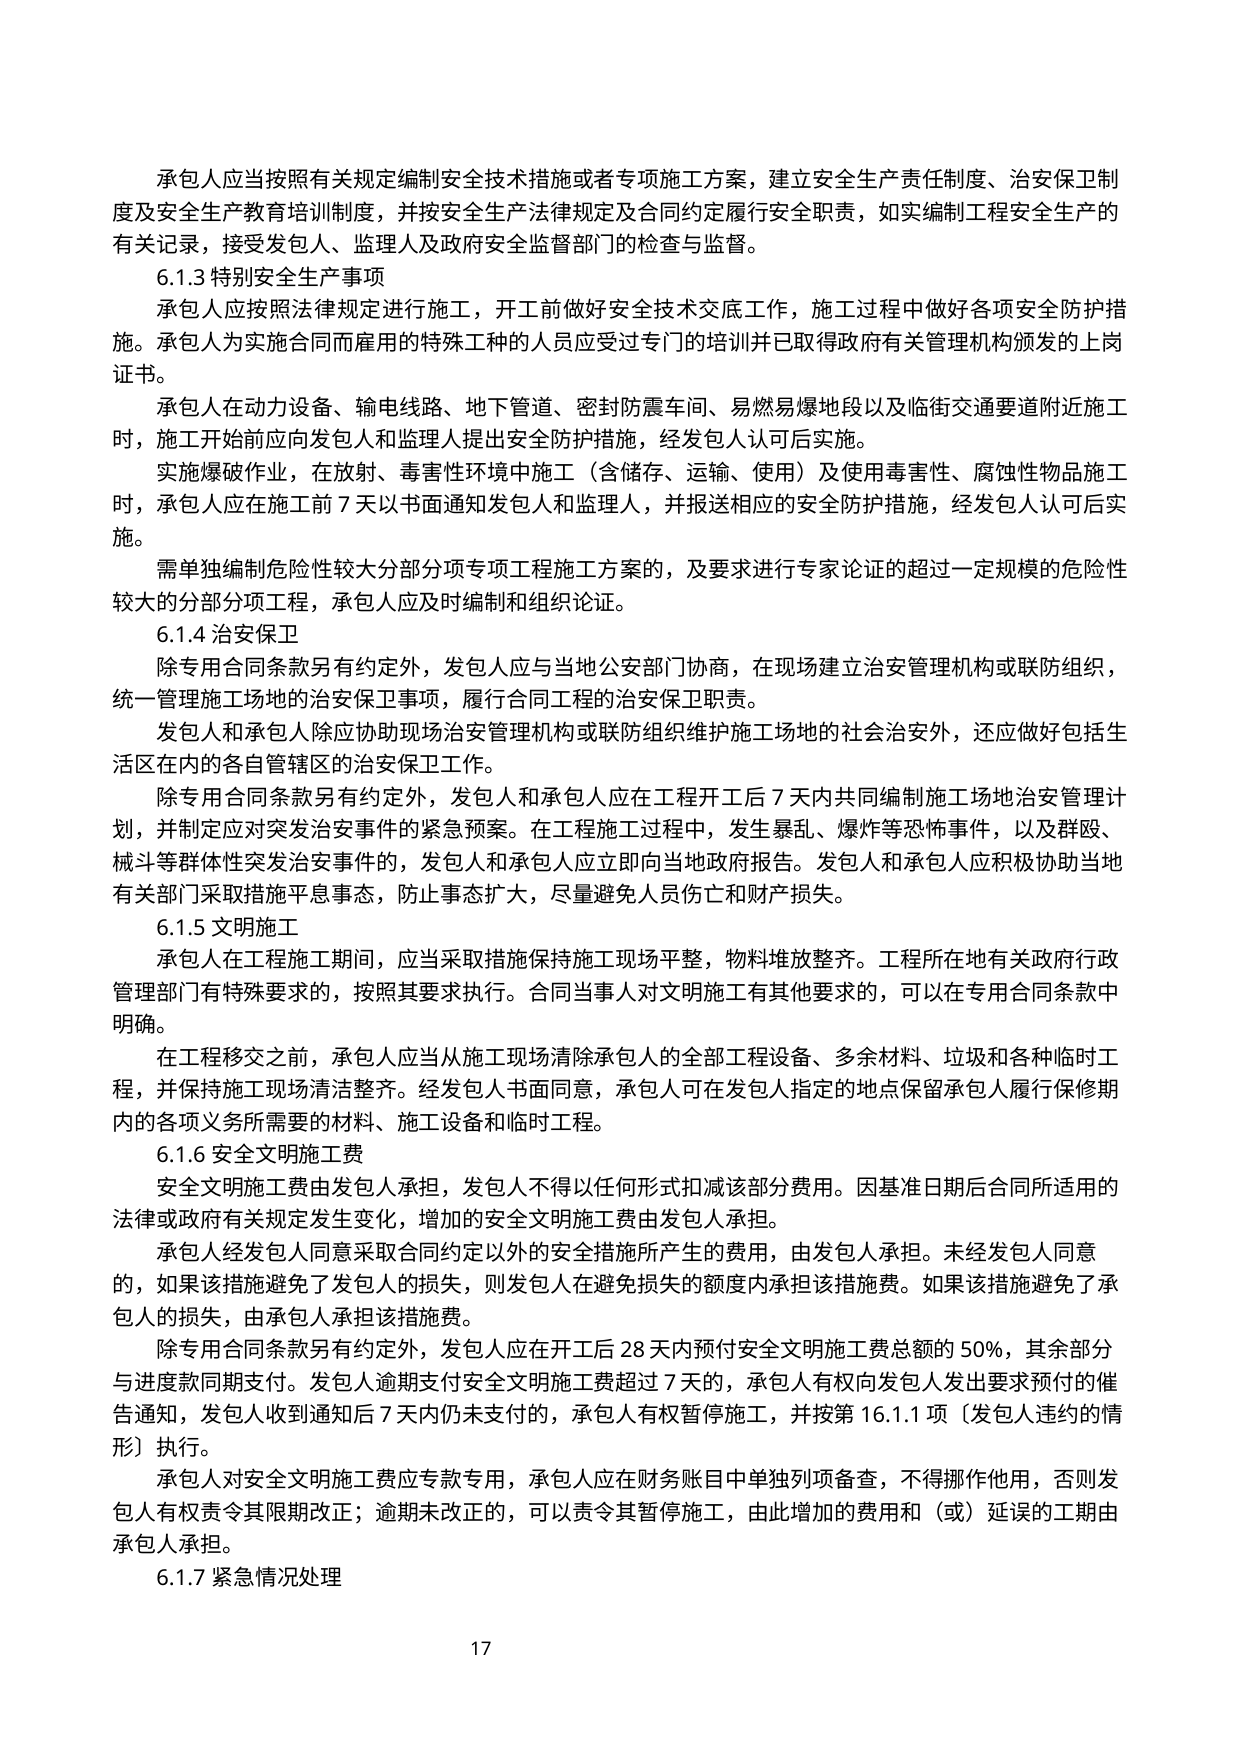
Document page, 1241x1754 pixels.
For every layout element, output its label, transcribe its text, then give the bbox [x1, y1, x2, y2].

text 6.1.5 文明施工 [112, 909, 1128, 942]
text 6.1.6 安全文明施工费 [112, 1137, 1128, 1169]
text 承包人在动力设备、输电线路、地下管道、密封防震车间、易燃易爆地段以及临街交通要道附近施工时，施工开始前应向发包人和监理人提出安全防护措施，经发包人认可后实施。 [112, 389, 1128, 454]
text 除专用合同条款另有约定外，发包人应在开工后28天内预付安全文明施工费总额的50%，其余部分与进度款同期支付。发包人逾期支付安全文明施工费超过7天的，承包人有权向发包人发出要求预付的催告通知，发包人收到通知后7天内仍未支付的，承包人有权暂停施工，并按第16.1.1项〔发包人违约的情形〕执行。 [112, 1332, 1128, 1462]
text 发包人和承包人除应协助现场治安管理机构或联防组织维护施工场地的社会治安外，还应做好包括生活区在内的各自管辖区的治安保卫工作。 [112, 714, 1128, 779]
text 承包人对安全文明施工费应专款专用，承包人应在财务账目中单独列项备查，不得挪作他用，否则发包人有权责令其限期改正；逾期未改正的，可以责令其暂停施工，由此增加的费用和（或）延误的工期由承包人承担。 [112, 1462, 1128, 1559]
text 除专用合同条款另有约定外，发包人应与当地公安部门协商，在现场建立治安管理机构或联防组织，统一管理施工场地的治安保卫事项，履行合同工程的治安保卫职责。 [112, 649, 1128, 714]
text 6.1.4 治安保卫 [112, 617, 1128, 649]
text 承包人应当按照有关规定编制安全技术措施或者专项施工方案，建立安全生产责任制度、治安保卫制度及安全生产教育培训制度，并按安全生产法律规定及合同约定履行安全职责，如实编制工程安全生产的有关记录，接受发包人、监理人及政府安全监督部门的检查与监督。 [112, 162, 1128, 259]
text 在工程移交之前，承包人应当从施工现场清除承包人的全部工程设备、多余材料、垃圾和各种临时工程，并保持施工现场清洁整齐。经发包人书面同意，承包人可在发包人指定的地点保留承包人履行保修期内的各项义务所需要的材料、施工设备和临时工程。 [112, 1039, 1128, 1137]
text 实施爆破作业，在放射、毒害性环境中施工（含储存、运输、使用）及使用毒害性、腐蚀性物品施工时，承包人应在施工前7天以书面通知发包人和监理人，并报送相应的安全防护措施，经发包人认可后实施。 [112, 454, 1128, 552]
text 除专用合同条款另有约定外，发包人和承包人应在工程开工后7天内共同编制施工场地治安管理计划，并制定应对突发治安事件的紧急预案。在工程施工过程中，发生暴乱、爆炸等恐怖事件，以及群殴、械斗等群体性突发治安事件的，发包人和承包人应立即向当地政府报告。发包人和承包人应积极协助当地有关部门采取措施平息事态，防止事态扩大，尽量避免人员伤亡和财产损失。 [112, 779, 1128, 909]
text 承包人在工程施工期间，应当采取措施保持施工现场平整，物料堆放整齐。工程所在地有关政府行政管理部门有特殊要求的，按照其要求执行。合同当事人对文明施工有其他要求的，可以在专用合同条款中明确。 [112, 942, 1128, 1039]
text 安全文明施工费由发包人承担，发包人不得以任何形式扣减该部分费用。因基准日期后合同所适用的法律或政府有关规定发生变化，增加的安全文明施工费由发包人承担。 [112, 1169, 1128, 1234]
text 需单独编制危险性较大分部分项专项工程施工方案的，及要求进行专家论证的超过一定规模的危险性较大的分部分项工程，承包人应及时编制和组织论证。 [112, 552, 1128, 617]
text 6.1.3特别安全生产事项 [112, 259, 1128, 292]
text 承包人经发包人同意采取合同约定以外的安全措施所产生的费用，由发包人承担。未经发包人同意的，如果该措施避免了发包人的损失，则发包人在避免损失的额度内承担该措施费。如果该措施避免了承包人的损失，由承包人承担该措施费。 [112, 1234, 1128, 1332]
text 6.1.7 紧急情况处理 [112, 1559, 1128, 1592]
text 承包人应按照法律规定进行施工，开工前做好安全技术交底工作，施工过程中做好各项安全防护措施。承包人为实施合同而雇用的特殊工种的人员应受过专门的培训并已取得政府有关管理机构颁发的上岗证书。 [112, 292, 1128, 389]
